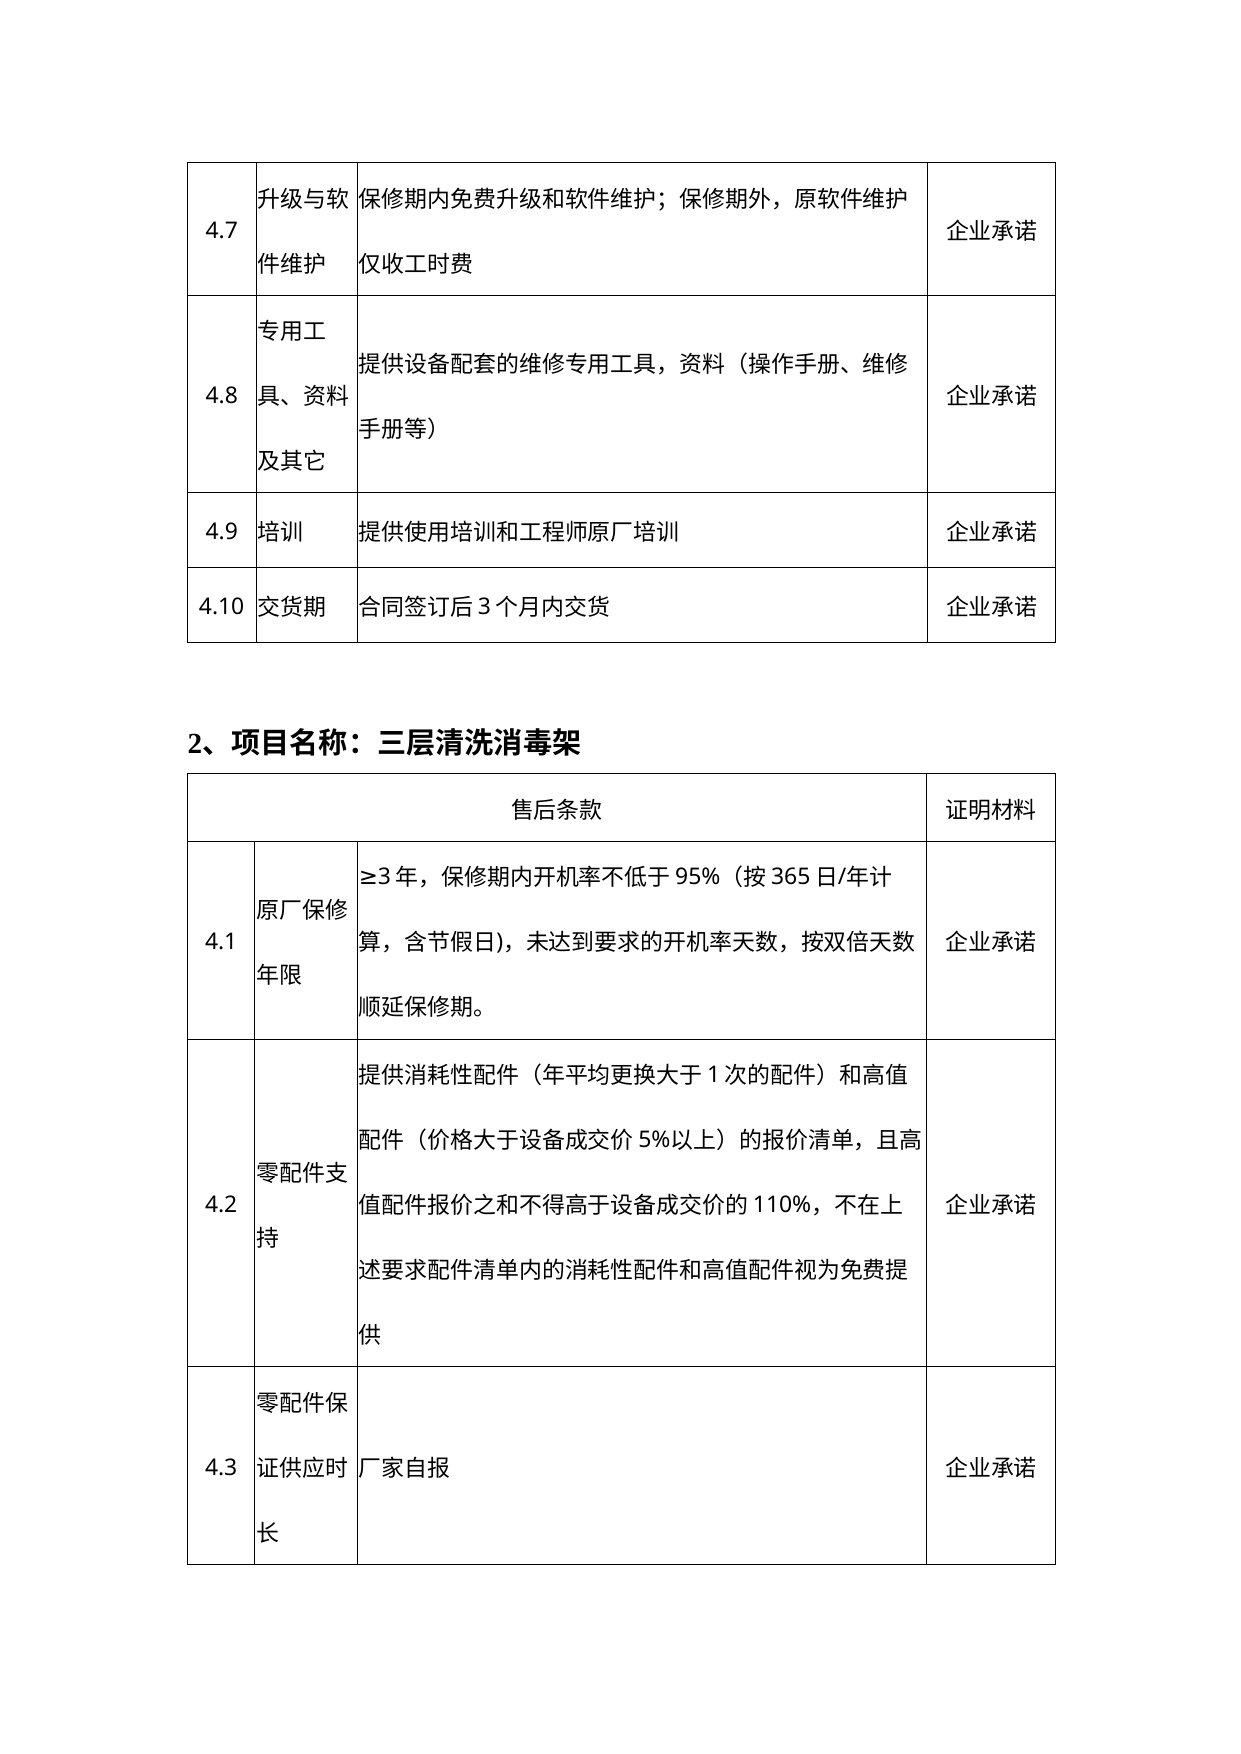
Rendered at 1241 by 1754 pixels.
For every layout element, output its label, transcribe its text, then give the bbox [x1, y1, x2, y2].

table_cell 保修期内免费升级和软件维护；保修期外，原软件维护仅收工时费 [358, 163, 927, 294]
table_cell 企业承诺 [928, 493, 1055, 567]
table_cell 升级与软件维护 [257, 163, 357, 294]
table_cell 企业承诺 [927, 1367, 1055, 1564]
table_cell 企业承诺 [927, 1040, 1055, 1366]
table_header 证明材料 [927, 774, 1055, 841]
table_cell 提供设备配套的维修专用工具，资料（操作手册、维修手册等） [358, 296, 927, 492]
table_cell 原厂保修年限 [255, 842, 357, 1038]
table_cell 培训 [257, 493, 357, 567]
table_cell 4.1 [188, 842, 254, 1038]
table_cell 4.3 [188, 1367, 254, 1564]
table_cell 4.2 [188, 1040, 254, 1366]
table_header 售后条款 [188, 774, 926, 841]
table_cell 合同签订后3个月内交货 [358, 568, 927, 642]
table_cell ≥3年，保修期内开机率不低于95%（按365日/年计算，含节假日)，未达到要求的开机率天数，按双倍天数顺延保修期。 [358, 842, 926, 1038]
table_cell 4.9 [188, 493, 256, 567]
table_cell 企业承诺 [927, 842, 1055, 1038]
table_cell 交货期 [257, 568, 357, 642]
table_cell 零配件支持 [255, 1040, 357, 1366]
table_cell 4.8 [188, 296, 256, 492]
table_cell 4.7 [188, 163, 256, 294]
table_cell 企业承诺 [928, 296, 1055, 492]
table_cell 零配件保证供应时长 [255, 1367, 357, 1564]
table_cell 专用工具、资料及其它 [257, 296, 357, 492]
table_cell 提供消耗性配件（年平均更换大于1次的配件）和高值配件（价格大于设备成交价5%以上）的报价清单，且高值配件报价之和不得高于设备成交价的110%，不在上述要求配件清单内的消耗性配件和高值配件视为免费提供 [358, 1040, 926, 1366]
table_cell 企业承诺 [928, 568, 1055, 642]
table_cell 企业承诺 [928, 163, 1055, 294]
table_cell 厂家自报 [358, 1367, 926, 1564]
table_cell 4.10 [188, 568, 256, 642]
text 2、项目名称：三层清洗消毒架 [187, 708, 1053, 773]
table_cell 提供使用培训和工程师原厂培训 [358, 493, 927, 567]
